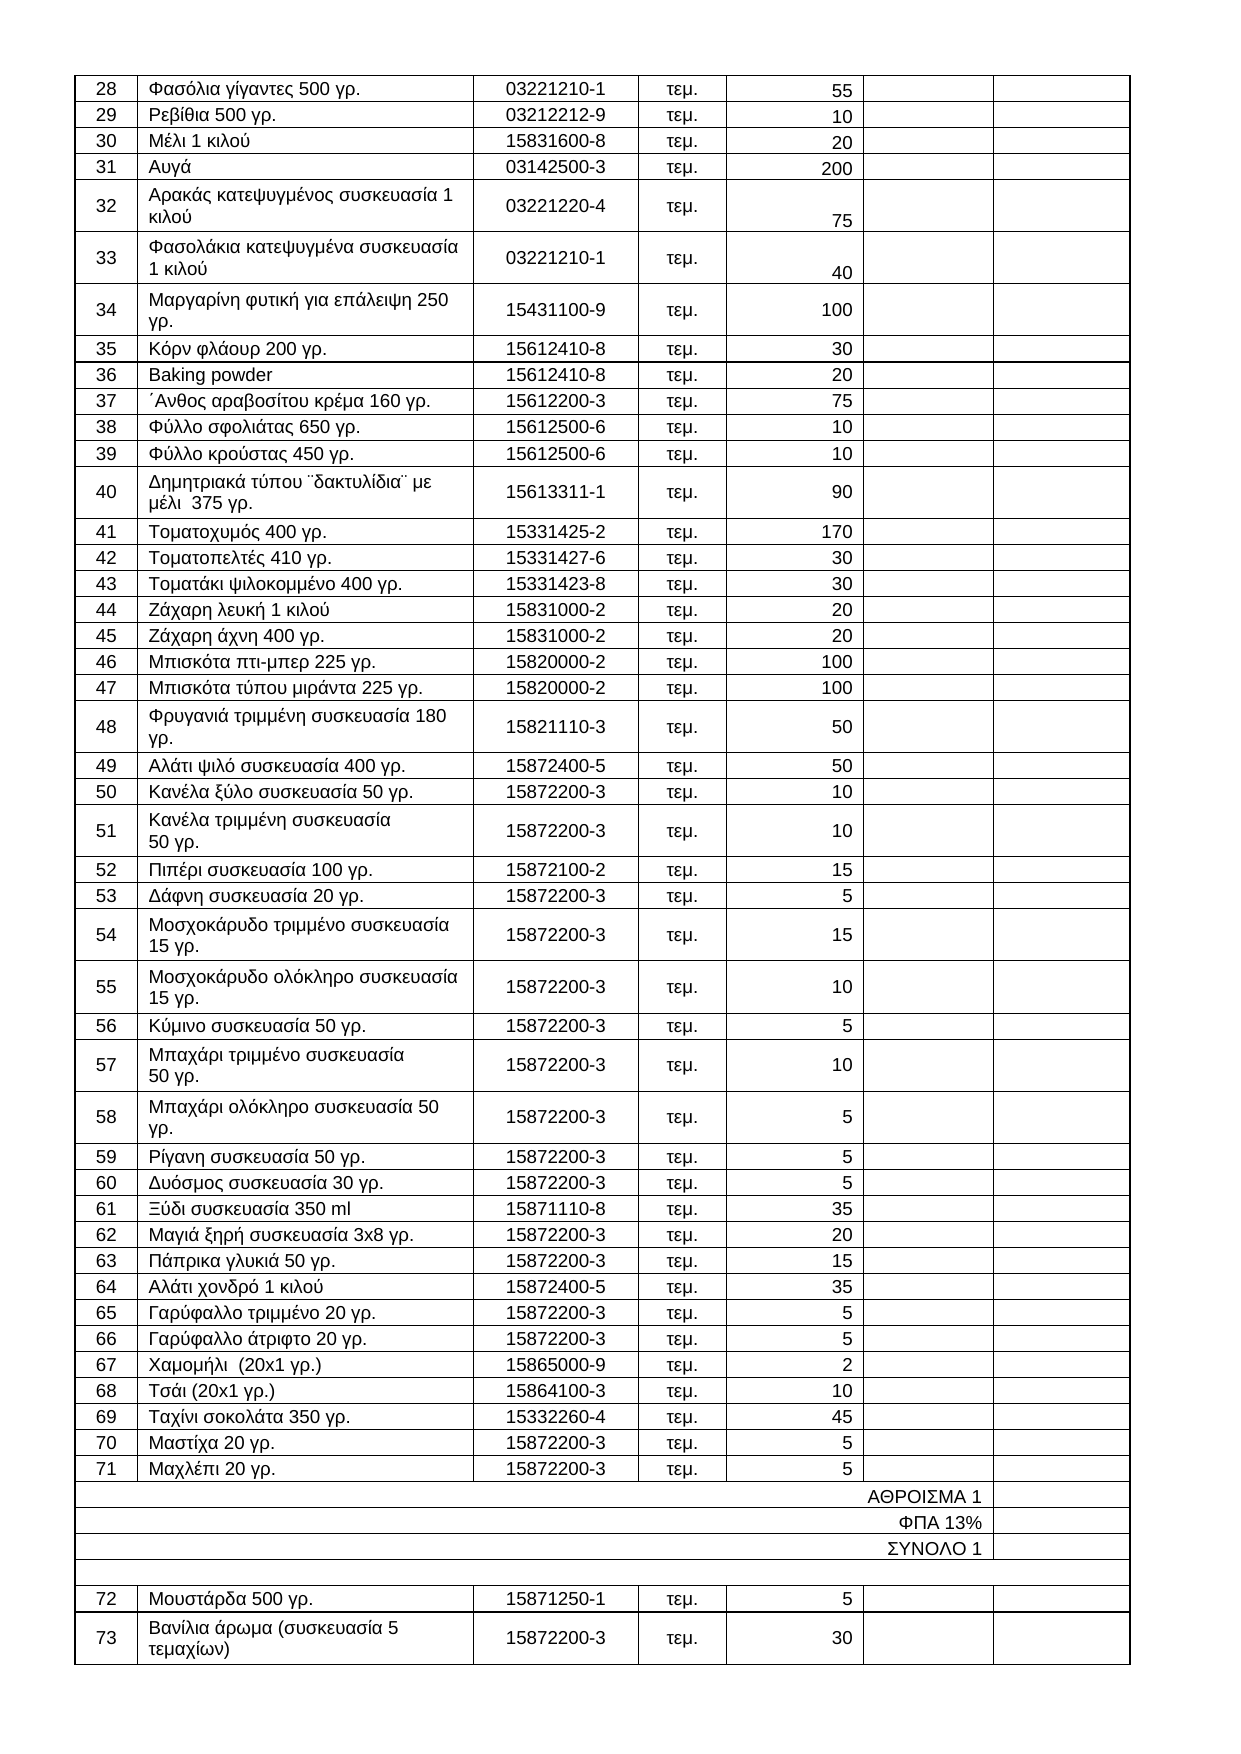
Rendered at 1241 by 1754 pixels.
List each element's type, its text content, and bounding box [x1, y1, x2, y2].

table_cell Αλάτι χονδρό 1 κιλού [138, 1274, 473, 1299]
table_cell Δυόσμος συσκευασία 30 γρ. [138, 1170, 473, 1195]
table_cell [1131, 960, 1165, 1012]
table_cell [1131, 622, 1165, 648]
table_cell [994, 441, 1129, 466]
table_cell Φρυγανιά τριμμένη συσκευασία 180 γρ. [138, 701, 473, 752]
table_cell Μαστίχα 20 γρ. [138, 1430, 473, 1455]
table_cell 03221210-1 [474, 76, 638, 101]
table_cell [864, 1404, 993, 1429]
table_cell [1131, 283, 1165, 335]
table_cell 03212212-9 [474, 102, 638, 127]
table_cell [994, 779, 1129, 804]
table_cell 10 [727, 441, 863, 466]
table_cell 100 [727, 284, 863, 335]
table_cell 10 [727, 415, 863, 439]
table_cell τεμ. [639, 519, 726, 544]
table_cell [994, 76, 1129, 101]
table_cell [1131, 1273, 1165, 1299]
table_cell τεμ. [639, 701, 726, 752]
table_cell [1131, 1403, 1165, 1429]
table_cell [864, 284, 993, 335]
table_cell 5 [727, 1092, 863, 1143]
table_cell [864, 1326, 993, 1351]
table_cell τεμ. [639, 232, 726, 283]
table_cell [993, 1560, 1129, 1585]
table_cell [994, 1508, 1129, 1533]
table_cell τεμ. [639, 571, 726, 596]
table_cell 100 [727, 649, 863, 674]
table_cell [994, 1326, 1129, 1351]
table_cell 41 [76, 519, 137, 544]
table_cell τεμ. [639, 1196, 726, 1221]
table_cell 48 [76, 701, 137, 752]
table_cell [1131, 856, 1165, 882]
table_cell Ρίγανη συσκευασία 50 γρ. [138, 1144, 473, 1169]
table_cell 15872400-5 [474, 753, 638, 778]
table_cell [994, 336, 1129, 361]
table_cell 10 [727, 102, 863, 127]
table_cell τεμ. [639, 102, 726, 127]
table_cell [1131, 1559, 1165, 1585]
table_cell 73 [76, 1613, 137, 1663]
table_cell τεμ. [639, 284, 726, 335]
table_cell 15872100-2 [474, 857, 638, 882]
table_cell 5 [727, 1326, 863, 1351]
table_cell 45 [727, 1404, 863, 1429]
table_cell [994, 597, 1129, 622]
table_cell [1131, 1429, 1165, 1455]
table_cell [1131, 75, 1165, 101]
table_cell Μπαχάρι τριμμένο συσκευασία 50 γρ. [138, 1040, 473, 1091]
table_cell [864, 519, 993, 544]
table_cell [864, 571, 993, 596]
table_cell τεμ. [639, 389, 726, 413]
table_cell [864, 1352, 993, 1377]
table_cell [994, 1352, 1129, 1377]
table_cell 64 [76, 1274, 137, 1299]
table_cell τεμ. [639, 623, 726, 648]
table_cell [864, 389, 993, 413]
table_cell 40 [727, 232, 863, 283]
table_cell τεμ. [639, 1092, 726, 1143]
table_cell [1131, 596, 1165, 622]
table_cell [864, 961, 993, 1012]
table_cell Μοσχοκάρυδο τριμμένο συσκευασία 15 γρ. [138, 909, 473, 960]
table_cell [1131, 1325, 1165, 1351]
table_cell Μπισκότα τύπου μιράντα 225 γρ. [138, 675, 473, 700]
table_cell 2 [727, 1352, 863, 1377]
table_cell [1131, 466, 1165, 518]
table_cell τεμ. [639, 1613, 726, 1663]
table_cell [1131, 414, 1165, 439]
table_cell [864, 1196, 993, 1221]
table_cell [994, 753, 1129, 778]
table_cell τεμ. [639, 1014, 726, 1038]
table_cell τεμ. [639, 1300, 726, 1325]
table_cell τεμ. [639, 128, 726, 153]
table_cell 43 [76, 571, 137, 596]
table_cell 15871110-8 [474, 1196, 638, 1221]
table_cell [994, 1534, 1129, 1559]
table_cell [1131, 804, 1165, 856]
table_cell 15831000-2 [474, 597, 638, 622]
table_cell [864, 623, 993, 648]
table_cell 58 [76, 1092, 137, 1143]
table_cell Μαχλέπι 20 γρ. [138, 1456, 473, 1481]
table_cell Πιπέρι συσκευασία 100 γρ. [138, 857, 473, 882]
table_cell [1131, 518, 1165, 544]
table_cell τεμ. [639, 1352, 726, 1377]
table_cell Δάφνη συσκευασία 20 γρ. [138, 883, 473, 908]
table_cell [864, 805, 993, 856]
table_cell τεμ. [639, 909, 726, 960]
table_cell τεμ. [639, 180, 726, 231]
table_cell 03221220-4 [474, 180, 638, 231]
table_cell Μαργαρίνη φυτική για επάλειψη 250 γρ. [138, 284, 473, 335]
table_cell Πάπρικα γλυκιά 50 γρ. [138, 1248, 473, 1273]
table_cell [1131, 1247, 1165, 1273]
table_cell 15613311-1 [474, 467, 638, 518]
table_cell 15872200-3 [474, 779, 638, 804]
table_cell τεμ. [639, 1248, 726, 1273]
table_cell 57 [76, 1040, 137, 1091]
table_cell τεμ. [639, 363, 726, 387]
table_cell 15872200-3 [474, 1300, 638, 1325]
table_cell τεμ. [639, 1430, 726, 1455]
table_cell 10 [727, 961, 863, 1012]
table_cell [994, 1014, 1129, 1038]
table_cell [1131, 1377, 1165, 1403]
table_cell [1131, 153, 1165, 179]
table_cell 50 [727, 753, 863, 778]
table_cell [1131, 1481, 1165, 1507]
table_cell [864, 1378, 993, 1403]
table_cell 61 [76, 1196, 137, 1221]
table_cell [864, 597, 993, 622]
table_cell 20 [727, 363, 863, 387]
table_cell 200 [727, 154, 863, 179]
table_cell [1131, 1195, 1165, 1221]
table_cell 15872200-3 [474, 1144, 638, 1169]
table_cell 60 [76, 1170, 137, 1195]
table_cell 50 [76, 779, 137, 804]
table_cell 15872200-3 [474, 1248, 638, 1273]
table_cell [994, 883, 1129, 908]
table_cell 15831600-8 [474, 128, 638, 153]
table_cell [994, 1430, 1129, 1455]
table_cell [994, 154, 1129, 179]
table_cell Ξύδι συσκευασία 350 ml [138, 1196, 473, 1221]
table_cell [1131, 1169, 1165, 1195]
table_cell Μοσχοκάρυδο ολόκληρο συσκευασία 15 γρ. [138, 961, 473, 1012]
table_cell τεμ. [639, 1040, 726, 1091]
table_cell 75 [727, 180, 863, 231]
table_cell Κανέλα τριμμένη συσκευασία 50 γρ. [138, 805, 473, 856]
table_cell Αυγά [138, 154, 473, 179]
table_cell τεμ. [639, 857, 726, 882]
table_cell [994, 545, 1129, 570]
table_cell [994, 1248, 1129, 1273]
table_cell [994, 467, 1129, 518]
table_cell [994, 1482, 1129, 1507]
table_cell [864, 467, 993, 518]
table_cell τεμ. [639, 1456, 726, 1481]
table_cell τεμ. [639, 1404, 726, 1429]
table_cell 32 [76, 180, 137, 231]
table_cell 69 [76, 1404, 137, 1429]
table_cell [994, 519, 1129, 544]
table_cell [1131, 778, 1165, 804]
table_cell 15872200-3 [474, 1170, 638, 1195]
table_cell [994, 1404, 1129, 1429]
table_cell [864, 675, 993, 700]
table_cell [864, 1144, 993, 1169]
table_cell 72 [76, 1586, 137, 1611]
table_cell Τοματοπελτές 410 γρ. [138, 545, 473, 570]
table_cell [1131, 1013, 1165, 1038]
table_cell 70 [76, 1430, 137, 1455]
table_cell [994, 389, 1129, 413]
table_cell [864, 441, 993, 466]
table_cell 15872200-3 [474, 1326, 638, 1351]
table_cell Ζάχαρη λευκή 1 κιλού [138, 597, 473, 622]
table_cell 47 [76, 675, 137, 700]
table_cell [864, 909, 993, 960]
table_cell [994, 1144, 1129, 1169]
table_cell Bανίλια άρωμα (συσκευασία 5 τεμαχίων) [138, 1613, 473, 1663]
table_cell 03221210-1 [474, 232, 638, 283]
table_cell Μουστάρδα 500 γρ. [138, 1586, 473, 1611]
table_cell [864, 128, 993, 153]
table_cell Ρεβίθια 500 γρ. [138, 102, 473, 127]
table_cell Τοματάκι ψιλοκομμένο 400 γρ. [138, 571, 473, 596]
table_cell 71 [76, 1456, 137, 1481]
table_cell [994, 232, 1129, 283]
table_cell [1131, 1585, 1165, 1611]
table_cell [994, 1170, 1129, 1195]
table_cell [1131, 1455, 1165, 1481]
table_cell [76, 1560, 137, 1585]
table_cell 15872200-3 [474, 961, 638, 1012]
table_cell τεμ. [639, 441, 726, 466]
table_cell τεμ. [639, 1222, 726, 1247]
table_cell 66 [76, 1326, 137, 1351]
table_cell 20 [727, 597, 863, 622]
table_cell 15872200-3 [474, 1613, 638, 1663]
table_cell Μέλι 1 κιλού [138, 128, 473, 153]
table_cell 15820000-2 [474, 649, 638, 674]
table_cell [864, 1300, 993, 1325]
table_cell [864, 779, 993, 804]
table_cell 35 [727, 1196, 863, 1221]
table_cell [1131, 882, 1165, 908]
table_cell 15331423-8 [474, 571, 638, 596]
table_cell 28 [76, 76, 137, 101]
table_cell τεμ. [639, 649, 726, 674]
table_cell Φασόλια γίγαντες 500 γρ. [138, 76, 473, 101]
table_cell [864, 1222, 993, 1247]
table_cell 5 [727, 1456, 863, 1481]
table_cell [994, 1586, 1129, 1611]
table_cell [864, 154, 993, 179]
table_cell τεμ. [639, 467, 726, 518]
table_cell 100 [727, 675, 863, 700]
table_cell [994, 805, 1129, 856]
table_cell 39 [76, 441, 137, 466]
table_cell 63 [76, 1248, 137, 1273]
table_cell 5 [727, 1170, 863, 1195]
table_cell τεμ. [639, 545, 726, 570]
table_cell 15872200-3 [474, 805, 638, 856]
table_cell 68 [76, 1378, 137, 1403]
table_cell Δημητριακά τύπου ¨δακτυλίδια¨ με μέλι 375 γρ. [138, 467, 473, 518]
table_cell [994, 1196, 1129, 1221]
table_cell [994, 649, 1129, 674]
table_cell [864, 649, 993, 674]
table_cell [1131, 700, 1165, 752]
table_cell [994, 102, 1129, 127]
table_cell [1131, 1299, 1165, 1325]
table_cell 46 [76, 649, 137, 674]
table_cell [864, 336, 993, 361]
table_cell [994, 1456, 1129, 1481]
table_cell 10 [727, 1378, 863, 1403]
table_cell [864, 1430, 993, 1455]
table_cell τεμ. [639, 1170, 726, 1195]
table_cell Μαγιά ξηρή συσκευασία 3x8 γρ. [138, 1222, 473, 1247]
table_cell τεμ. [639, 336, 726, 361]
table_cell 15612410-8 [474, 336, 638, 361]
table_cell [864, 1274, 993, 1299]
table_cell 15431100-9 [474, 284, 638, 335]
table_cell 15872200-3 [474, 1222, 638, 1247]
table_cell [864, 102, 993, 127]
table_cell ΑΘΡΟΙΣΜΑ 1 [76, 1482, 993, 1507]
table_cell [994, 909, 1129, 960]
table_cell 15872200-3 [474, 1092, 638, 1143]
table_cell [1131, 440, 1165, 466]
table_cell [864, 1586, 993, 1611]
table_cell ΦΠΑ 13% [76, 1508, 993, 1533]
table_cell τεμ. [639, 1586, 726, 1611]
table_cell 38 [76, 415, 137, 439]
table_cell [1131, 179, 1165, 231]
table_cell Τσάι (20x1 γρ.) [138, 1378, 473, 1403]
table_cell [864, 1248, 993, 1273]
table_cell [726, 1560, 864, 1585]
table_cell 36 [76, 363, 137, 387]
table_cell [1131, 1039, 1165, 1091]
table_cell 54 [76, 909, 137, 960]
table_cell Μπισκότα πτι-μπερ 225 γρ. [138, 649, 473, 674]
table_cell [1131, 388, 1165, 413]
table_cell τεμ. [639, 1144, 726, 1169]
table_cell [864, 76, 993, 101]
table_cell [1131, 231, 1165, 283]
table_cell 20 [727, 1222, 863, 1247]
table_cell 15821110-3 [474, 701, 638, 752]
table_cell Κύμινο συσκευασία 50 γρ. [138, 1014, 473, 1038]
table_cell τεμ. [639, 1274, 726, 1299]
table_cell Κόρν φλάουρ 200 γρ. [138, 336, 473, 361]
table_cell 15 [727, 1248, 863, 1273]
table_cell 5 [727, 1430, 863, 1455]
table_cell 67 [76, 1352, 137, 1377]
table_cell 15872200-3 [474, 1430, 638, 1455]
table_cell 10 [727, 805, 863, 856]
table_cell [1131, 1143, 1165, 1169]
table_cell 40 [76, 467, 137, 518]
table_cell 37 [76, 389, 137, 413]
table_cell 30 [727, 571, 863, 596]
table_cell 90 [727, 467, 863, 518]
table_cell τεμ. [639, 961, 726, 1012]
table_cell 15871250-1 [474, 1586, 638, 1611]
table_cell Ταχίνι σοκολάτα 350 γρ. [138, 1404, 473, 1429]
table_cell 10 [727, 1040, 863, 1091]
table_cell Αλάτι ψιλό συσκευασία 400 γρ. [138, 753, 473, 778]
table_cell [994, 128, 1129, 153]
table_cell [864, 180, 993, 231]
table_cell 15612410-8 [474, 363, 638, 387]
table_cell [994, 1040, 1129, 1091]
table_cell [994, 1274, 1129, 1299]
table_cell 10 [727, 779, 863, 804]
table_cell 35 [727, 1274, 863, 1299]
table_cell [864, 857, 993, 882]
table_cell [1131, 127, 1165, 153]
table_cell [994, 1222, 1129, 1247]
table_cell [638, 1560, 726, 1585]
table_cell [1131, 101, 1165, 127]
table_cell [1131, 1091, 1165, 1143]
table_cell [1131, 1611, 1165, 1663]
table_cell 15820000-2 [474, 675, 638, 700]
table_cell [864, 1613, 993, 1663]
table_cell [864, 1560, 993, 1585]
table_cell 5 [727, 883, 863, 908]
table_cell 65 [76, 1300, 137, 1325]
table_cell 5 [727, 1014, 863, 1038]
table_cell 15872400-5 [474, 1274, 638, 1299]
table_cell ΄Ανθος αραβοσίτου κρέμα 160 γρ. [138, 389, 473, 413]
table_cell τεμ. [639, 1326, 726, 1351]
table_cell 5 [727, 1144, 863, 1169]
table_cell Baking powder [138, 363, 473, 387]
table_cell 15872200-3 [474, 1456, 638, 1481]
table_cell [1131, 544, 1165, 570]
table_cell [994, 857, 1129, 882]
table_cell [864, 701, 993, 752]
table_cell [864, 1040, 993, 1091]
table_cell Φασολάκια κατεψυγμένα συσκευασία 1 κιλού [138, 232, 473, 283]
table_cell 15612200-3 [474, 389, 638, 413]
table_cell [864, 883, 993, 908]
table_cell 50 [727, 701, 863, 752]
table_cell 42 [76, 545, 137, 570]
table_cell Μπαχάρι ολόκληρο συσκευασία 50 γρ. [138, 1092, 473, 1143]
table_cell τεμ. [639, 883, 726, 908]
table_cell 5 [727, 1586, 863, 1611]
table_cell 15872200-3 [474, 909, 638, 960]
table_cell 55 [76, 961, 137, 1012]
table_cell 170 [727, 519, 863, 544]
table_cell [864, 1170, 993, 1195]
table_cell 62 [76, 1222, 137, 1247]
table_cell 5 [727, 1300, 863, 1325]
table_cell [994, 1300, 1129, 1325]
table_cell 20 [727, 623, 863, 648]
table_cell τεμ. [639, 597, 726, 622]
table_cell Χαμομήλι (20x1 γρ.) [138, 1352, 473, 1377]
table_cell 53 [76, 883, 137, 908]
table_cell τεμ. [639, 753, 726, 778]
table_cell [994, 1092, 1129, 1143]
table_cell [1131, 1351, 1165, 1377]
table_cell [1131, 570, 1165, 596]
table_cell [473, 1560, 638, 1585]
table_cell Φύλλο κρούστας 450 γρ. [138, 441, 473, 466]
table_cell 15331425-2 [474, 519, 638, 544]
table_cell [994, 571, 1129, 596]
table_cell [994, 675, 1129, 700]
table_cell [1131, 1533, 1165, 1559]
table_cell [1131, 674, 1165, 700]
table_cell [1131, 361, 1165, 387]
table_cell 30 [727, 336, 863, 361]
table_cell 15872200-3 [474, 1014, 638, 1038]
table_cell [864, 232, 993, 283]
table_cell [1131, 1507, 1165, 1533]
table_cell 59 [76, 1144, 137, 1169]
table_cell Τοματοχυμός 400 γρ. [138, 519, 473, 544]
table_cell [1131, 335, 1165, 361]
table_cell 20 [727, 128, 863, 153]
table_cell Γαρύφαλλο άτριφτο 20 γρ. [138, 1326, 473, 1351]
table_cell 51 [76, 805, 137, 856]
table_cell τεμ. [639, 1378, 726, 1403]
table_cell [864, 415, 993, 439]
table_cell 49 [76, 753, 137, 778]
table_cell [1131, 752, 1165, 778]
table_cell 15872200-3 [474, 883, 638, 908]
table_cell [994, 701, 1129, 752]
table_cell τεμ. [639, 779, 726, 804]
table_cell 15332260-4 [474, 1404, 638, 1429]
table_cell [994, 961, 1129, 1012]
table_cell 31 [76, 154, 137, 179]
table_cell 33 [76, 232, 137, 283]
table_cell τεμ. [639, 675, 726, 700]
table_cell 35 [76, 336, 137, 361]
table_cell Αρακάς κατεψυγμένος συσκευασία 1 κιλού [138, 180, 473, 231]
table_cell 44 [76, 597, 137, 622]
table_cell 15865000-9 [474, 1352, 638, 1377]
table_cell τεμ. [639, 76, 726, 101]
table_cell [864, 1092, 993, 1143]
table_cell τεμ. [639, 805, 726, 856]
table_cell [864, 753, 993, 778]
table_cell 56 [76, 1014, 137, 1038]
table_cell 52 [76, 857, 137, 882]
table_cell [864, 545, 993, 570]
table_cell 15872200-3 [474, 1040, 638, 1091]
table_cell 15612500-6 [474, 415, 638, 439]
table_cell [864, 1456, 993, 1481]
table_cell τεμ. [639, 154, 726, 179]
table_cell [994, 180, 1129, 231]
table_cell 15 [727, 857, 863, 882]
table_cell 75 [727, 389, 863, 413]
table_cell [994, 415, 1129, 439]
table_cell 34 [76, 284, 137, 335]
table_cell 15864100-3 [474, 1378, 638, 1403]
table_cell [994, 1378, 1129, 1403]
table_cell τεμ. [639, 415, 726, 439]
table_cell 30 [76, 128, 137, 153]
table_cell Γαρύφαλλο τριμμένο 20 γρ. [138, 1300, 473, 1325]
table_cell [994, 363, 1129, 387]
table_cell 30 [727, 545, 863, 570]
table_cell [137, 1560, 473, 1585]
table_cell 15612500-6 [474, 441, 638, 466]
table_cell 15 [727, 909, 863, 960]
table_cell [1131, 1221, 1165, 1247]
table_cell ΣΥΝΟΛΟ 1 [76, 1534, 993, 1559]
table_cell 29 [76, 102, 137, 127]
table_cell 15831000-2 [474, 623, 638, 648]
table_cell [994, 623, 1129, 648]
table_cell 45 [76, 623, 137, 648]
table_cell [994, 284, 1129, 335]
table_cell [1131, 648, 1165, 674]
table_cell [864, 1014, 993, 1038]
table_cell Κανέλα ξύλο συσκευασία 50 γρ. [138, 779, 473, 804]
table_cell [1131, 908, 1165, 960]
table_cell 03142500-3 [474, 154, 638, 179]
table_cell [994, 1613, 1129, 1663]
table_cell 30 [727, 1613, 863, 1663]
table_cell Φύλλο σφολιάτας 650 γρ. [138, 415, 473, 439]
table_cell Ζάχαρη άχνη 400 γρ. [138, 623, 473, 648]
table_cell 15331427-6 [474, 545, 638, 570]
table_cell [864, 363, 993, 387]
table_cell 55 [727, 76, 863, 101]
